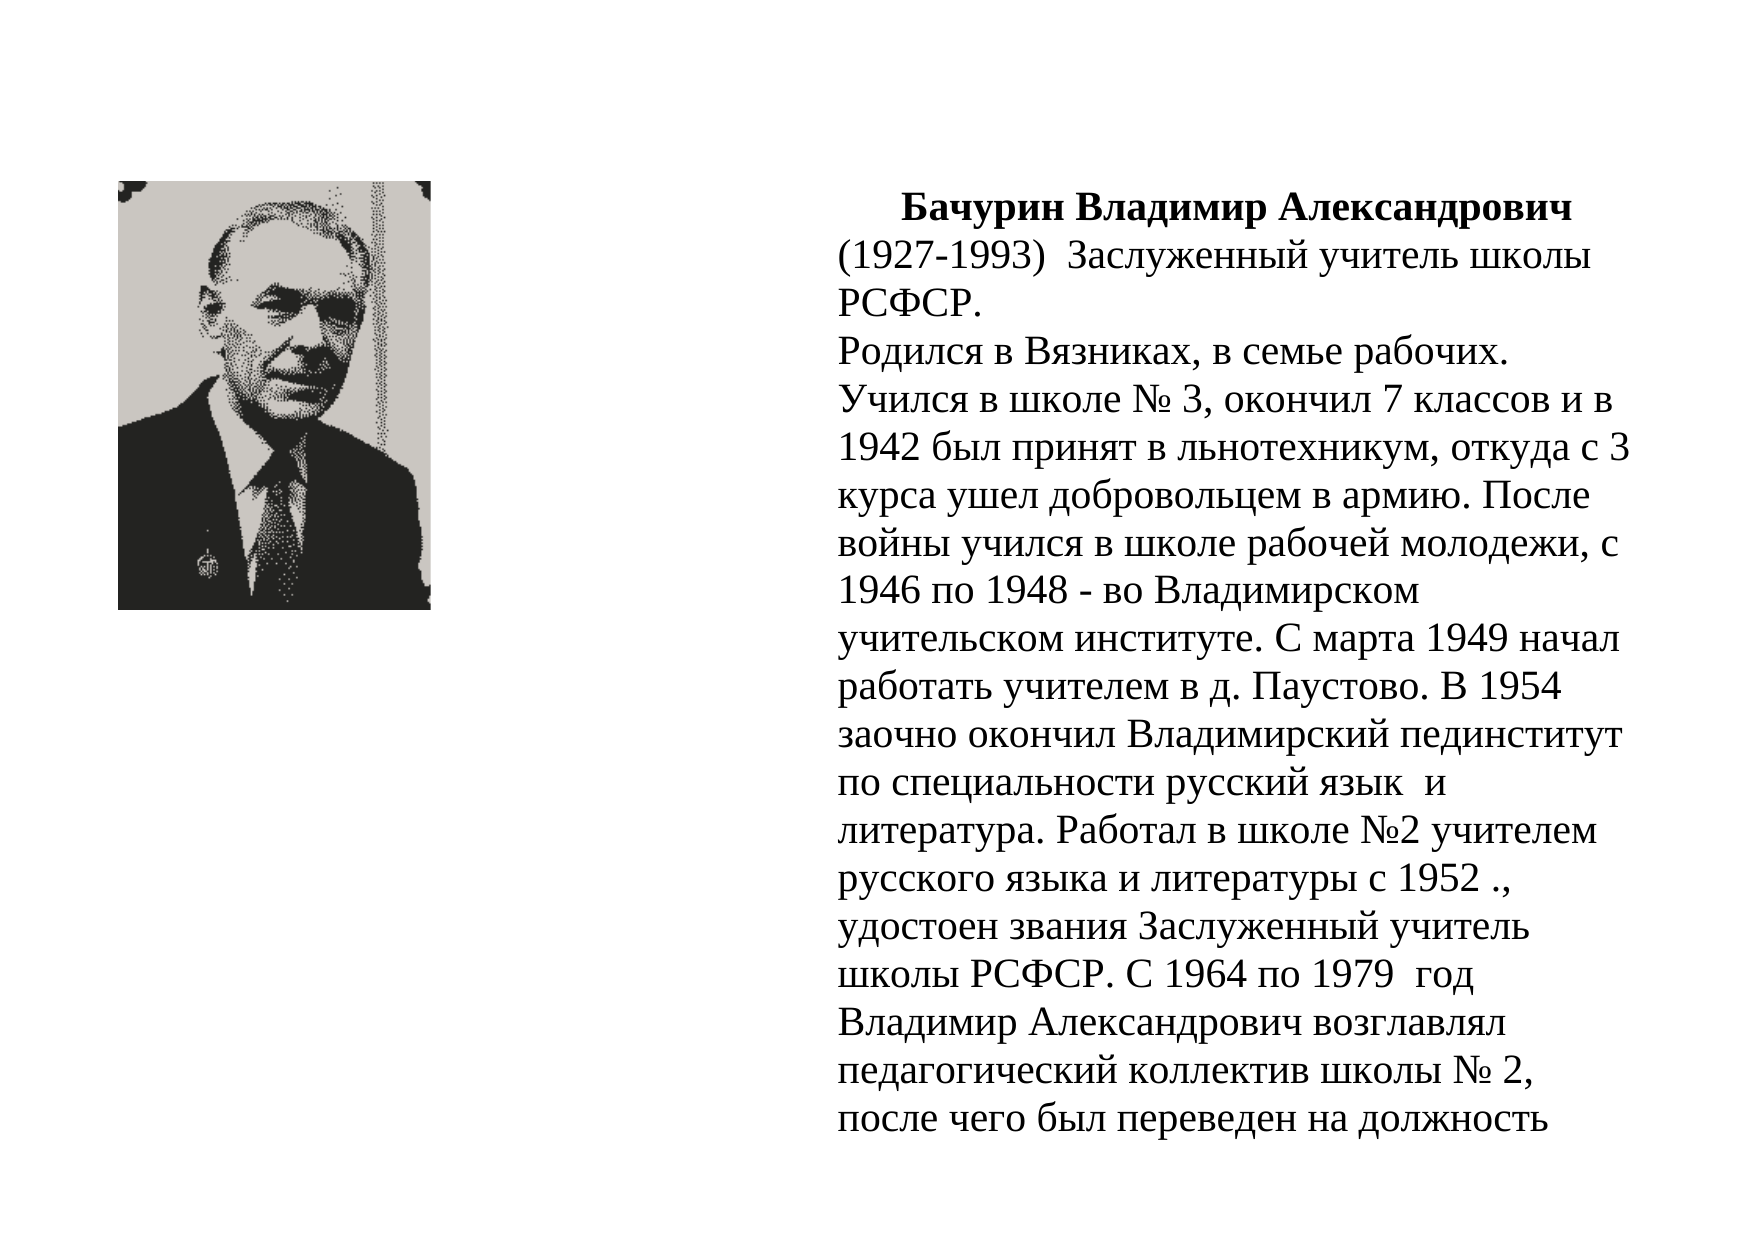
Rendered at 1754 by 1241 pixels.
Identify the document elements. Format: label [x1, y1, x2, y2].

picture [118, 181, 431, 610]
table_header [107, 182, 826, 1140]
table_header [826, 182, 1647, 1140]
